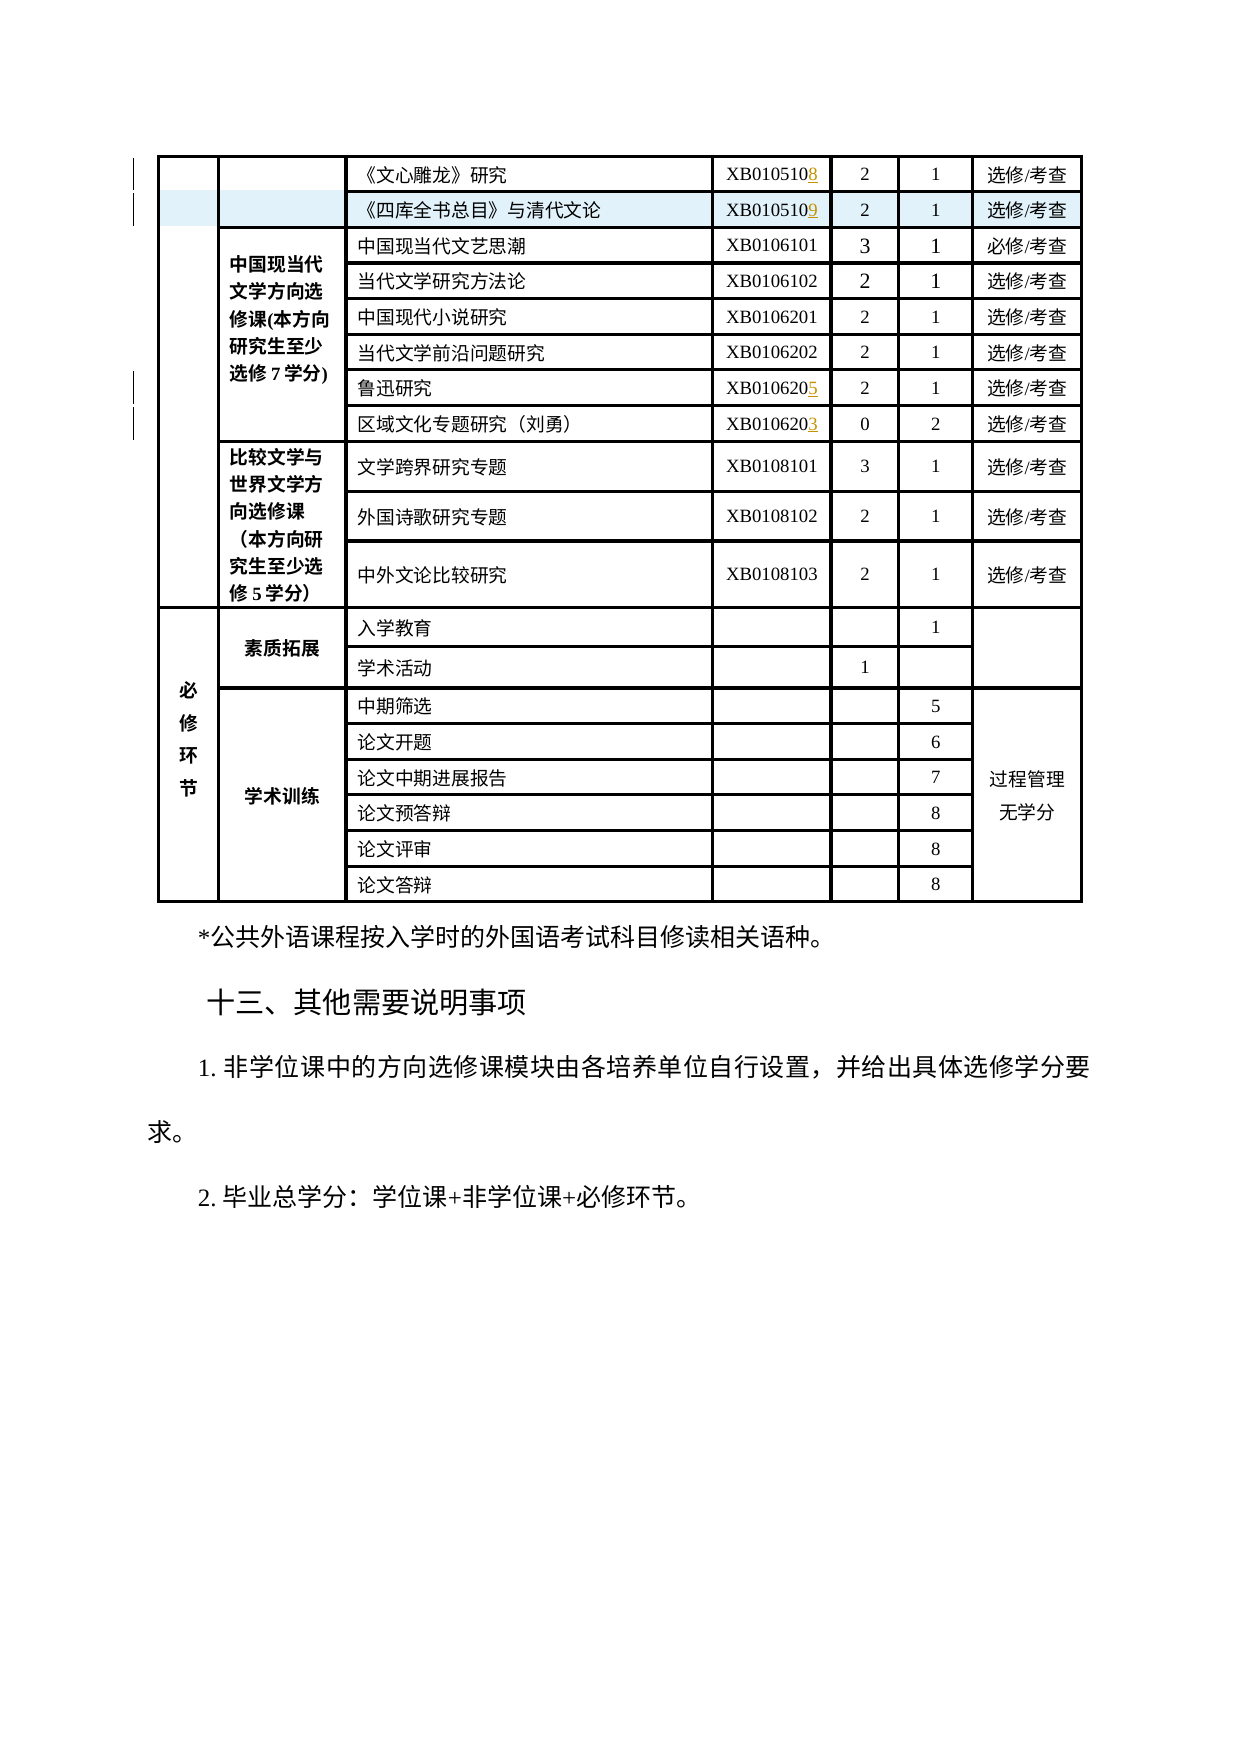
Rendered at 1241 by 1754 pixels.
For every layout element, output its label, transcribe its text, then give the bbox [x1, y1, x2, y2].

table_cell XB0106201 [714, 300, 829, 333]
table_cell [900, 648, 971, 686]
table_cell 选修/考查 [974, 493, 1080, 539]
table_cell 选修/考查 [974, 336, 1080, 368]
table_cell 3 [833, 229, 897, 261]
table_cell [833, 796, 897, 829]
table_cell 1 [900, 493, 971, 539]
table_cell 论文评审 [348, 832, 711, 864]
table_cell 文学跨界研究专题 [348, 443, 711, 489]
table_cell XB0108102 [714, 493, 829, 539]
table_cell 1 [900, 336, 971, 368]
table_cell 1 [900, 300, 971, 333]
table_cell XB0106202 [714, 336, 829, 368]
table_cell 选修/考查 [974, 543, 1080, 606]
table_cell 区域文化专题研究（刘勇） [348, 407, 711, 439]
table_cell 1 [900, 371, 971, 404]
table_cell 1 [900, 609, 971, 645]
table_cell 1 [833, 648, 897, 686]
table_cell 入学教育 [348, 609, 711, 645]
text *公共外语课程按入学时的外国语考试科目修读相关语种。 [148, 903, 1092, 968]
table_cell 学术训练 [220, 690, 344, 900]
table_cell [833, 690, 897, 722]
table_cell 8 [900, 796, 971, 829]
table_cell 1 [900, 443, 971, 489]
table_cell 中国现当代文艺思潮 [348, 229, 711, 261]
table_cell 1 [900, 229, 971, 261]
table_cell [714, 796, 829, 829]
table_cell 2 [833, 158, 897, 190]
table_cell [974, 609, 1080, 686]
table_cell [714, 690, 829, 722]
table_cell [833, 725, 897, 758]
table_cell 6 [900, 725, 971, 758]
table_cell 素质拓展 [220, 609, 344, 686]
table_cell 选修/考查 [974, 300, 1080, 333]
table_cell 过程管理 无学分 [974, 690, 1080, 900]
table_cell [833, 832, 897, 864]
table_cell 2 [833, 493, 897, 539]
table_cell 外国诗歌研究专题 [348, 493, 711, 539]
table_cell 2 [833, 300, 897, 333]
table_cell 中国现当代文学方向选修课(本方向研究生至少选修7学分) [220, 229, 344, 439]
table_cell [714, 609, 829, 645]
text 十三、其他需要说明事项 [148, 968, 1092, 1033]
table_cell XB0106101 [714, 229, 829, 261]
table_cell 必修环节 [160, 609, 217, 900]
table_cell 7 [900, 761, 971, 793]
table_cell 论文开题 [348, 725, 711, 758]
table_cell 1 [900, 543, 971, 606]
table_cell 论文答辩 [348, 868, 711, 900]
table_cell 1 [900, 158, 971, 190]
table_cell 2 [833, 371, 897, 404]
table_cell 中国现代小说研究 [348, 300, 711, 333]
table_cell [714, 761, 829, 793]
table_cell 比较文学与世界文学方向选修课（本方向研究生至少选修5学分） [220, 443, 344, 606]
table_cell 当代文学前沿问题研究 [348, 336, 711, 368]
table_cell [714, 868, 829, 900]
table_cell [833, 761, 897, 793]
table_cell 鲁迅研究 [348, 371, 711, 404]
table_cell XB0108103 [714, 543, 829, 606]
text 2. 毕业总学分：学位课+非学位课+必修环节。 [148, 1163, 1092, 1228]
table_cell [833, 609, 897, 645]
table_cell 论文中期进展报告 [348, 761, 711, 793]
table_cell 选修/考查 [974, 371, 1080, 404]
table_cell 8 [900, 868, 971, 900]
table_cell XB010620 [714, 371, 829, 404]
table_cell 选修/考查 [974, 265, 1080, 297]
table_cell 学术活动 [348, 648, 711, 686]
table_cell 8 [900, 832, 971, 864]
table_cell 当代文学研究方法论 [348, 265, 711, 297]
table_cell 2 [833, 265, 897, 297]
table_cell [714, 648, 829, 686]
table_cell 5 [900, 690, 971, 722]
table_cell 0 [833, 407, 897, 439]
table_cell 中期筛选 [348, 690, 711, 722]
table_cell 1 [900, 265, 971, 297]
table_cell 论文预答辩 [348, 796, 711, 829]
text 1. 非学位课中的方向选修课模块由各培养单位自行设置，并给出具体选修学分要求。 [148, 1033, 1092, 1163]
table_cell 2 [900, 407, 971, 439]
table_cell [833, 868, 897, 900]
table_cell 2 [833, 543, 897, 606]
table_cell XB010620 [714, 407, 829, 439]
table_cell 3 [833, 443, 897, 489]
table_cell XB010510 [714, 158, 829, 190]
table_cell 选修/考查 [974, 407, 1080, 439]
table_cell XB0106102 [714, 265, 829, 297]
table_cell [714, 725, 829, 758]
table_cell 必修/考查 [974, 229, 1080, 261]
table_cell 选修/考查 [974, 443, 1080, 489]
table_cell 选修/考查 [974, 158, 1080, 190]
table_cell XB0108101 [714, 443, 829, 489]
table_cell 2 [833, 336, 897, 368]
table_cell 《文心雕龙》研究 [348, 158, 711, 190]
table_cell 中外文论比较研究 [348, 543, 711, 606]
table_cell [714, 832, 829, 864]
